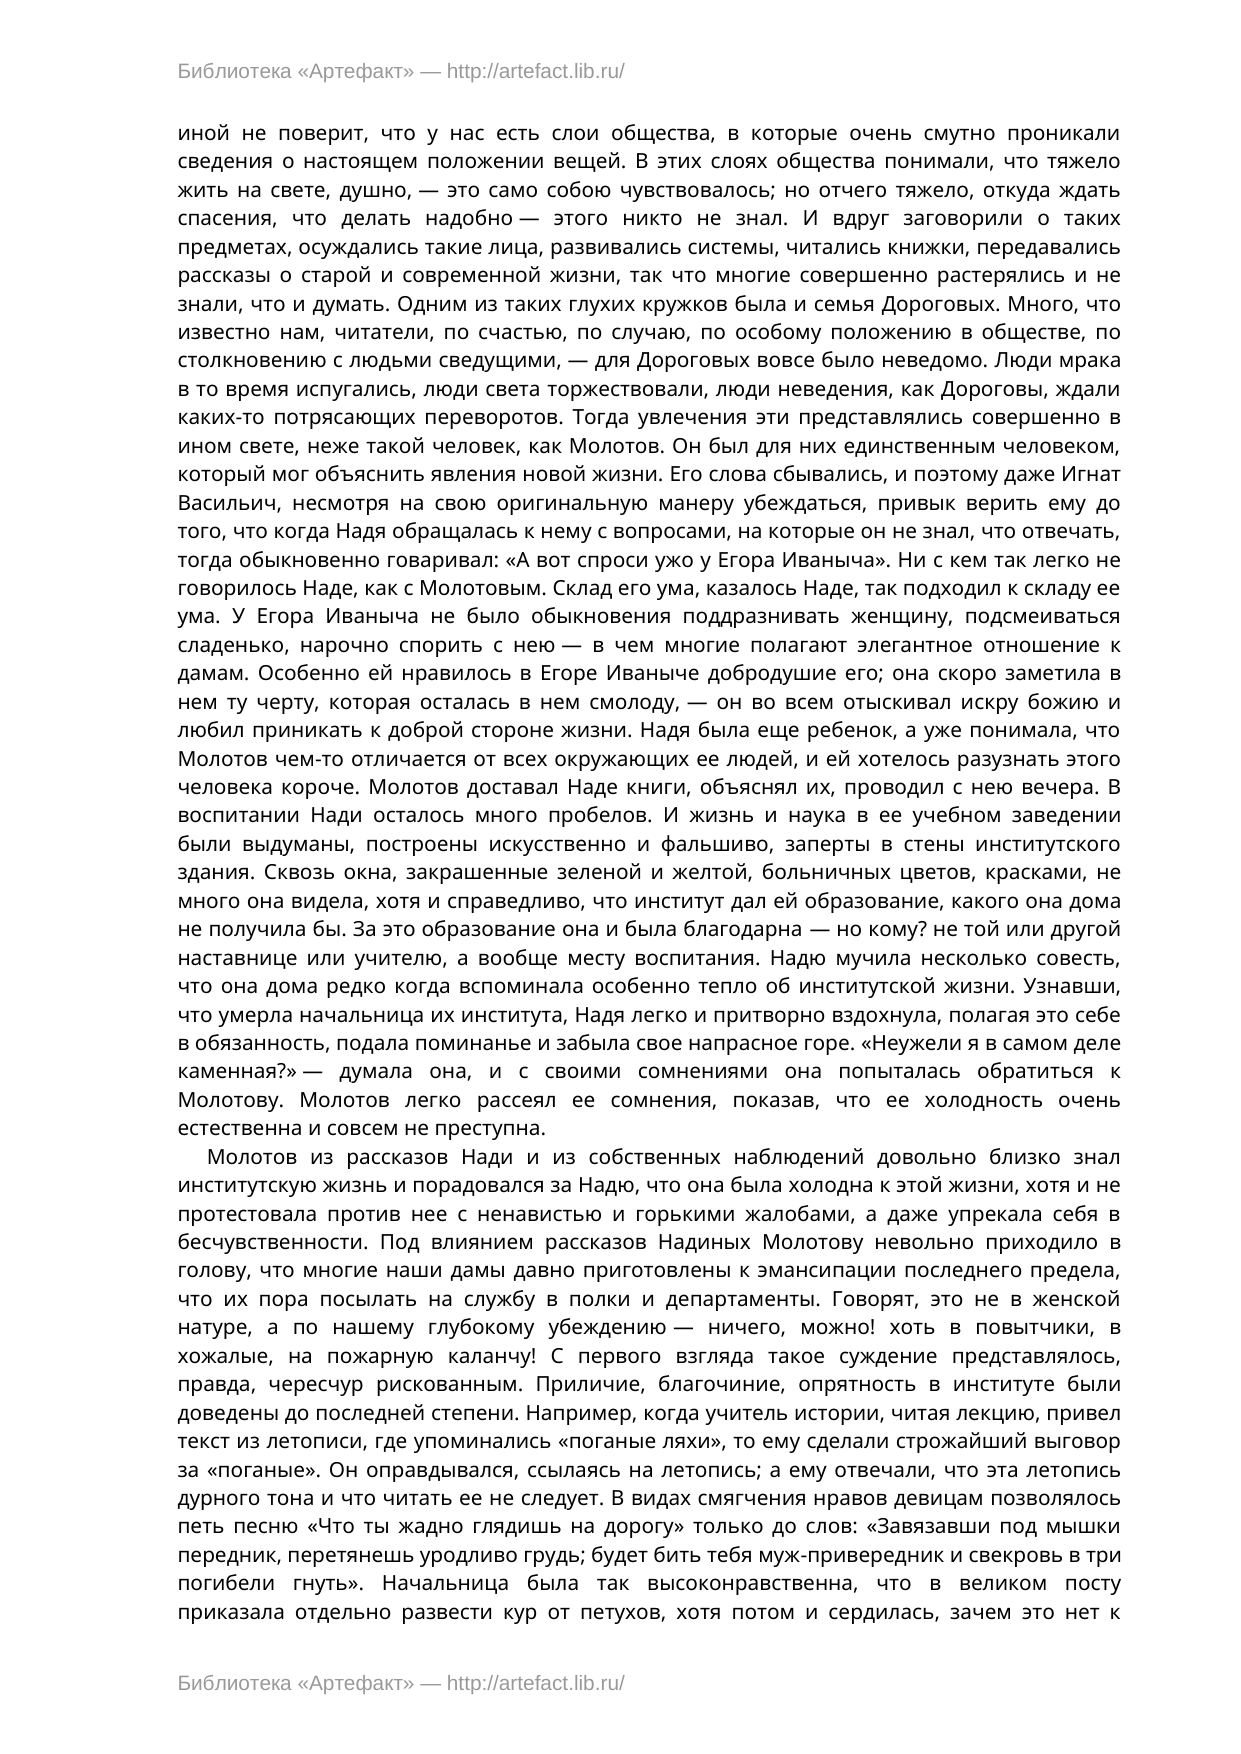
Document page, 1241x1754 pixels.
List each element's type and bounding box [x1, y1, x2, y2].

text [177, 1142, 1122, 1625]
text [177, 118, 1122, 1142]
